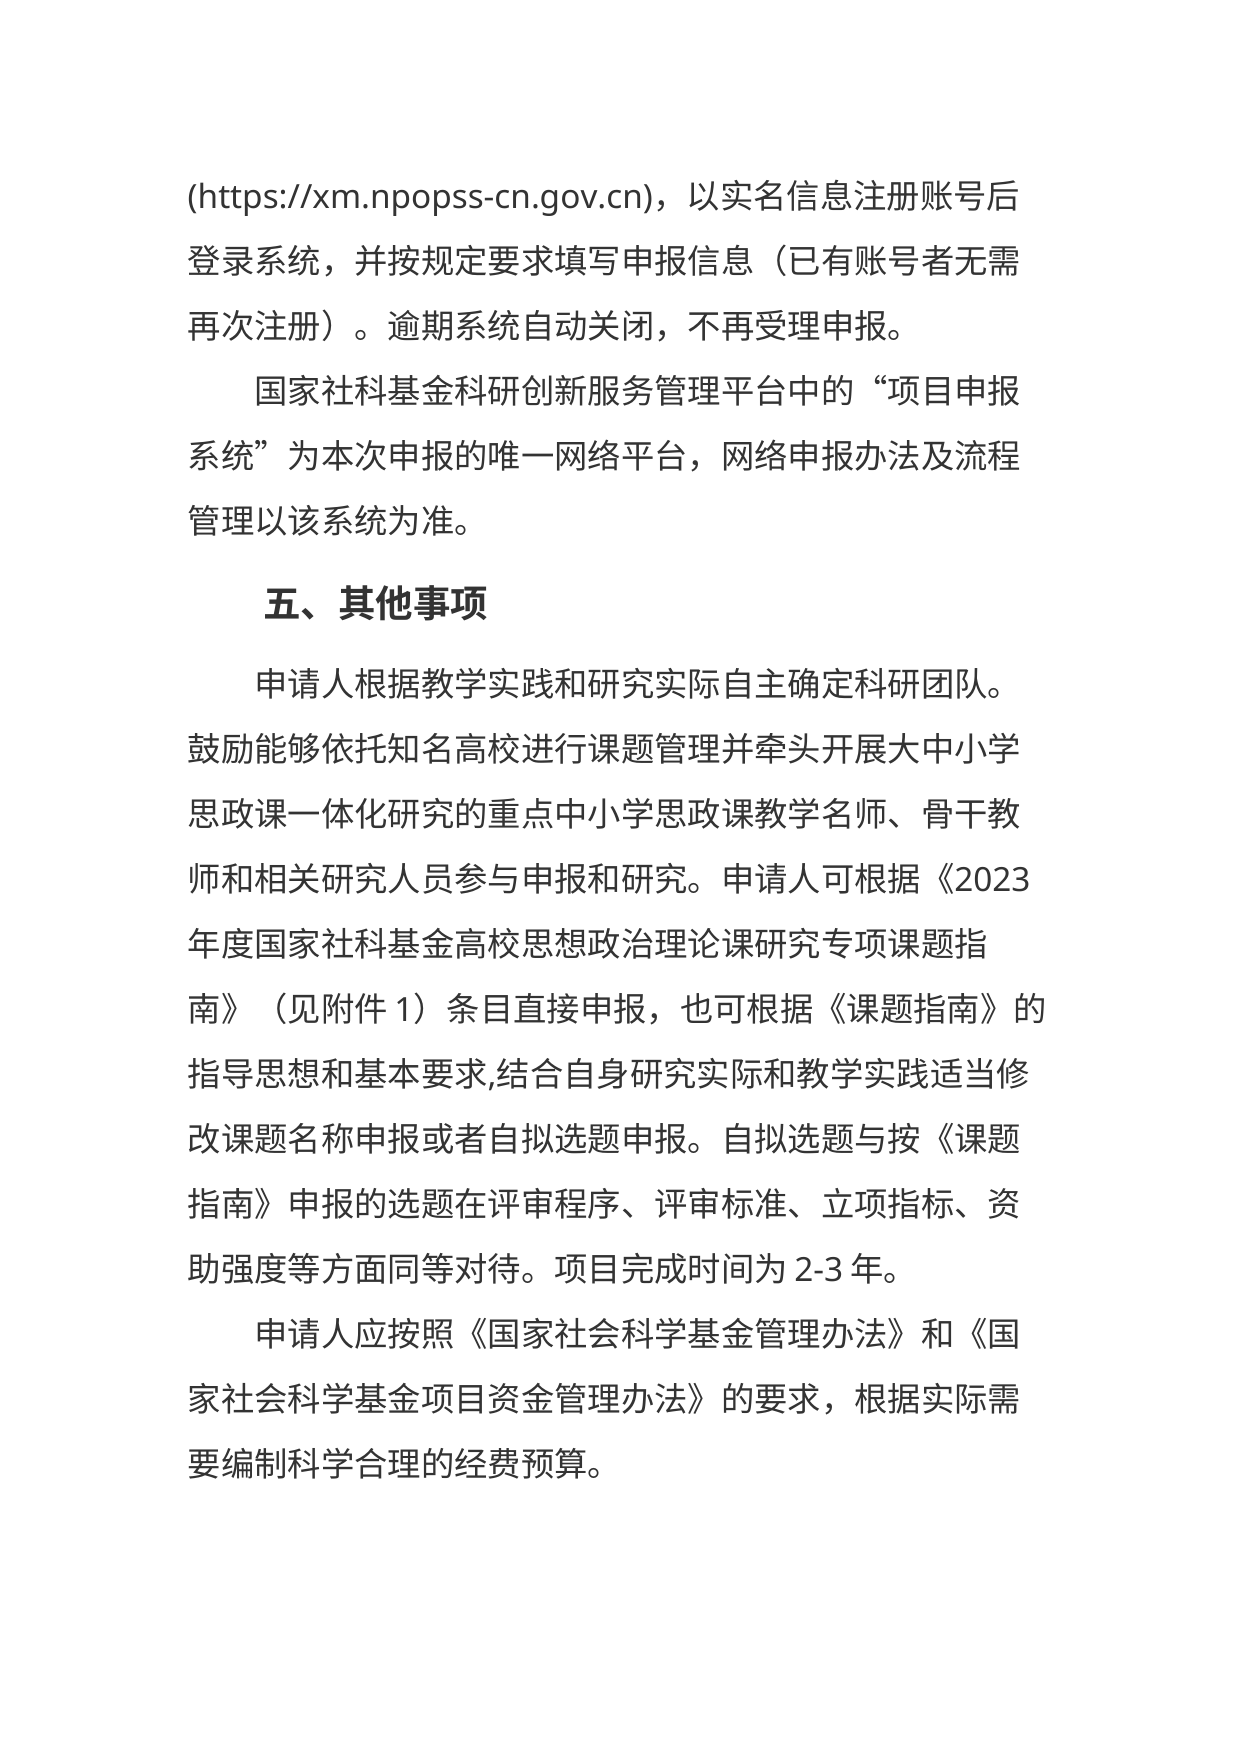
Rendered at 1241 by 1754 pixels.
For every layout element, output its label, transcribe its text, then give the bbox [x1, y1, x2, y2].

text 五、其他事项 [187, 568, 1053, 633]
text 国家社科基金科研创新服务管理平台中的“项目申报系统”为本次申报的唯一网络平台，网络申报办法及流程管理以该系统为准。 [187, 357, 1053, 552]
text 申请人根据教学实践和研究实际自主确定科研团队。鼓励能够依托知名高校进行课题管理并牵头开展大中小学思政课一体化研究的重点中小学思政课教学名师、骨干教师和相关研究人员参与申报和研究。申请人可根据《2023年度国家社科基金高校思想政治理论课研究专项课题指南》（见附件1）条目直接申报，也可根据《课题指南》的指导思想和基本要求,结合自身研究实际和教学实践适当修改课题名称申报或者自拟选题申报。自拟选题与按《课题指南》申报的选题在评审程序、评审标准、立项指标、资助强度等方面同等对待。项目完成时间为2-3年。 [187, 650, 1053, 1300]
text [187, 162, 1053, 357]
text 申请人应按照《国家社会科学基金管理办法》和《国家社会科学基金项目资金管理办法》的要求，根据实际需要编制科学合理的经费预算。 [187, 1300, 1053, 1495]
